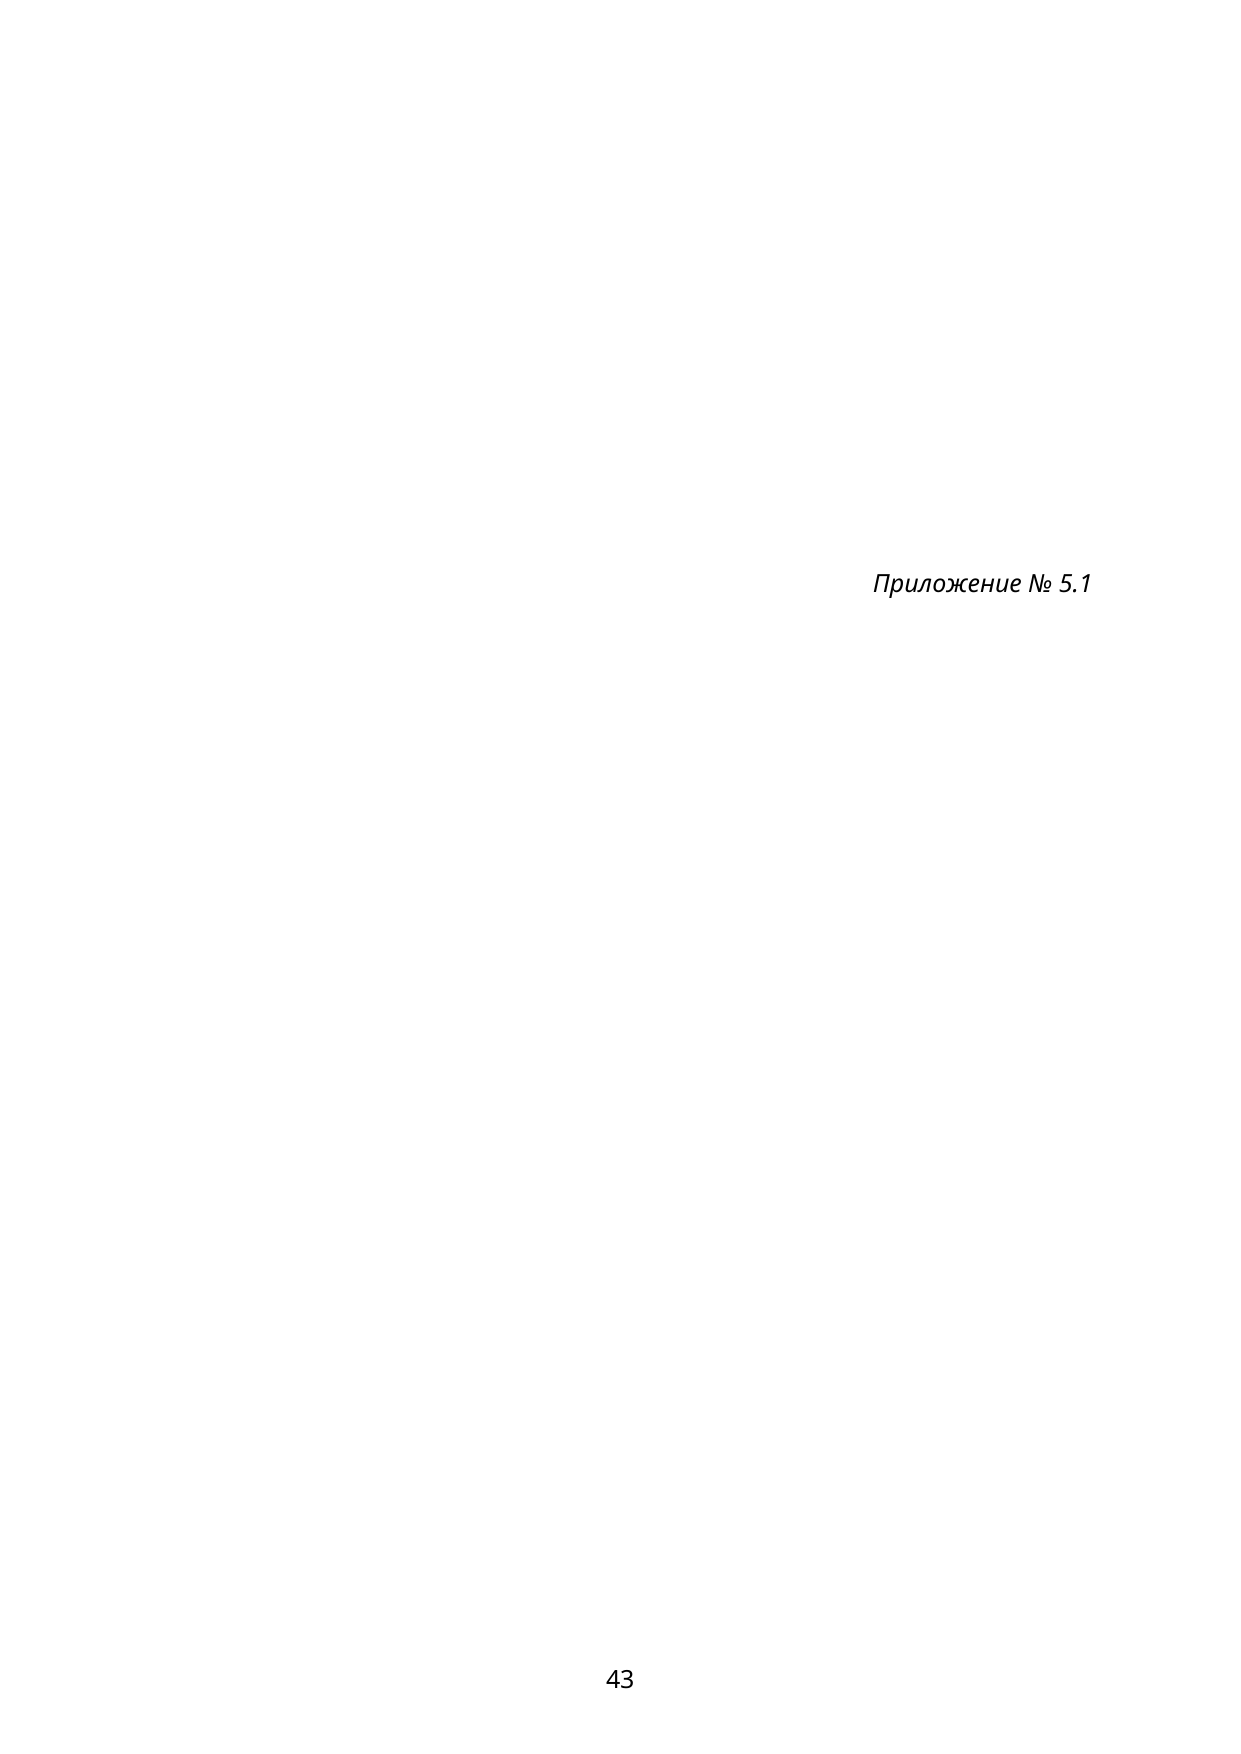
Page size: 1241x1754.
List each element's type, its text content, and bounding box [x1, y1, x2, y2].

text Приложение № 5.1 [148, 566, 1092, 600]
